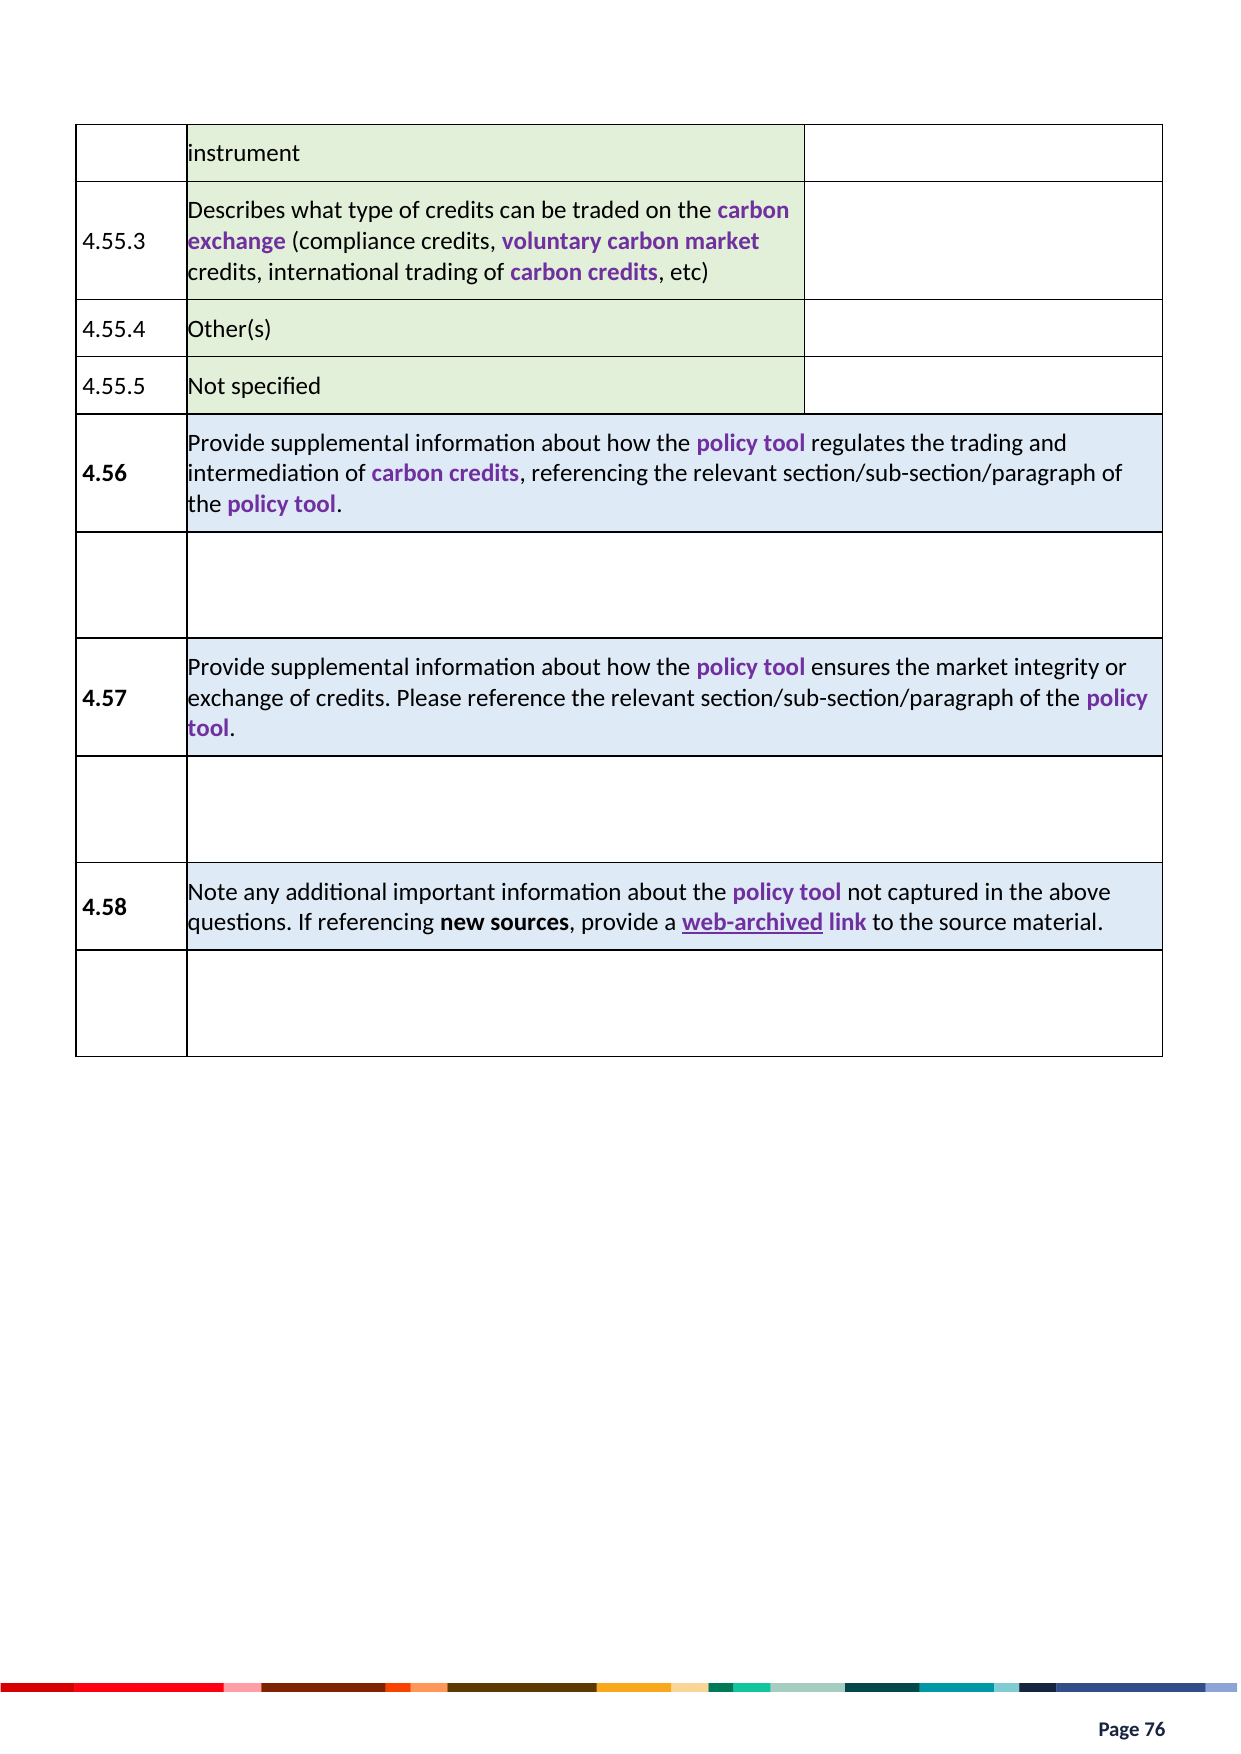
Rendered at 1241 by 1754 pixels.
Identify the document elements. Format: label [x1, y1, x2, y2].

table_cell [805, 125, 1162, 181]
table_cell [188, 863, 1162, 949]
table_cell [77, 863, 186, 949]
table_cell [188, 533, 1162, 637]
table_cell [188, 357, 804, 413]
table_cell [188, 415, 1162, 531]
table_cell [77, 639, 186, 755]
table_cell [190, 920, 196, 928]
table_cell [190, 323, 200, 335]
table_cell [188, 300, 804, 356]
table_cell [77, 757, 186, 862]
picture [0, 1683, 1236, 1692]
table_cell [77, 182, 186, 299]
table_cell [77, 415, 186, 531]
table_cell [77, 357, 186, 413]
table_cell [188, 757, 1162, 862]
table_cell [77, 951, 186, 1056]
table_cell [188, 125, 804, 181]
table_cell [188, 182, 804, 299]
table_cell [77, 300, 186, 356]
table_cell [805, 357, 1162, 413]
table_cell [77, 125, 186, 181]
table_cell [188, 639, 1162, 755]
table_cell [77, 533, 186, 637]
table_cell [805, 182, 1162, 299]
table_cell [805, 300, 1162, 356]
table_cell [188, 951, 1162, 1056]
